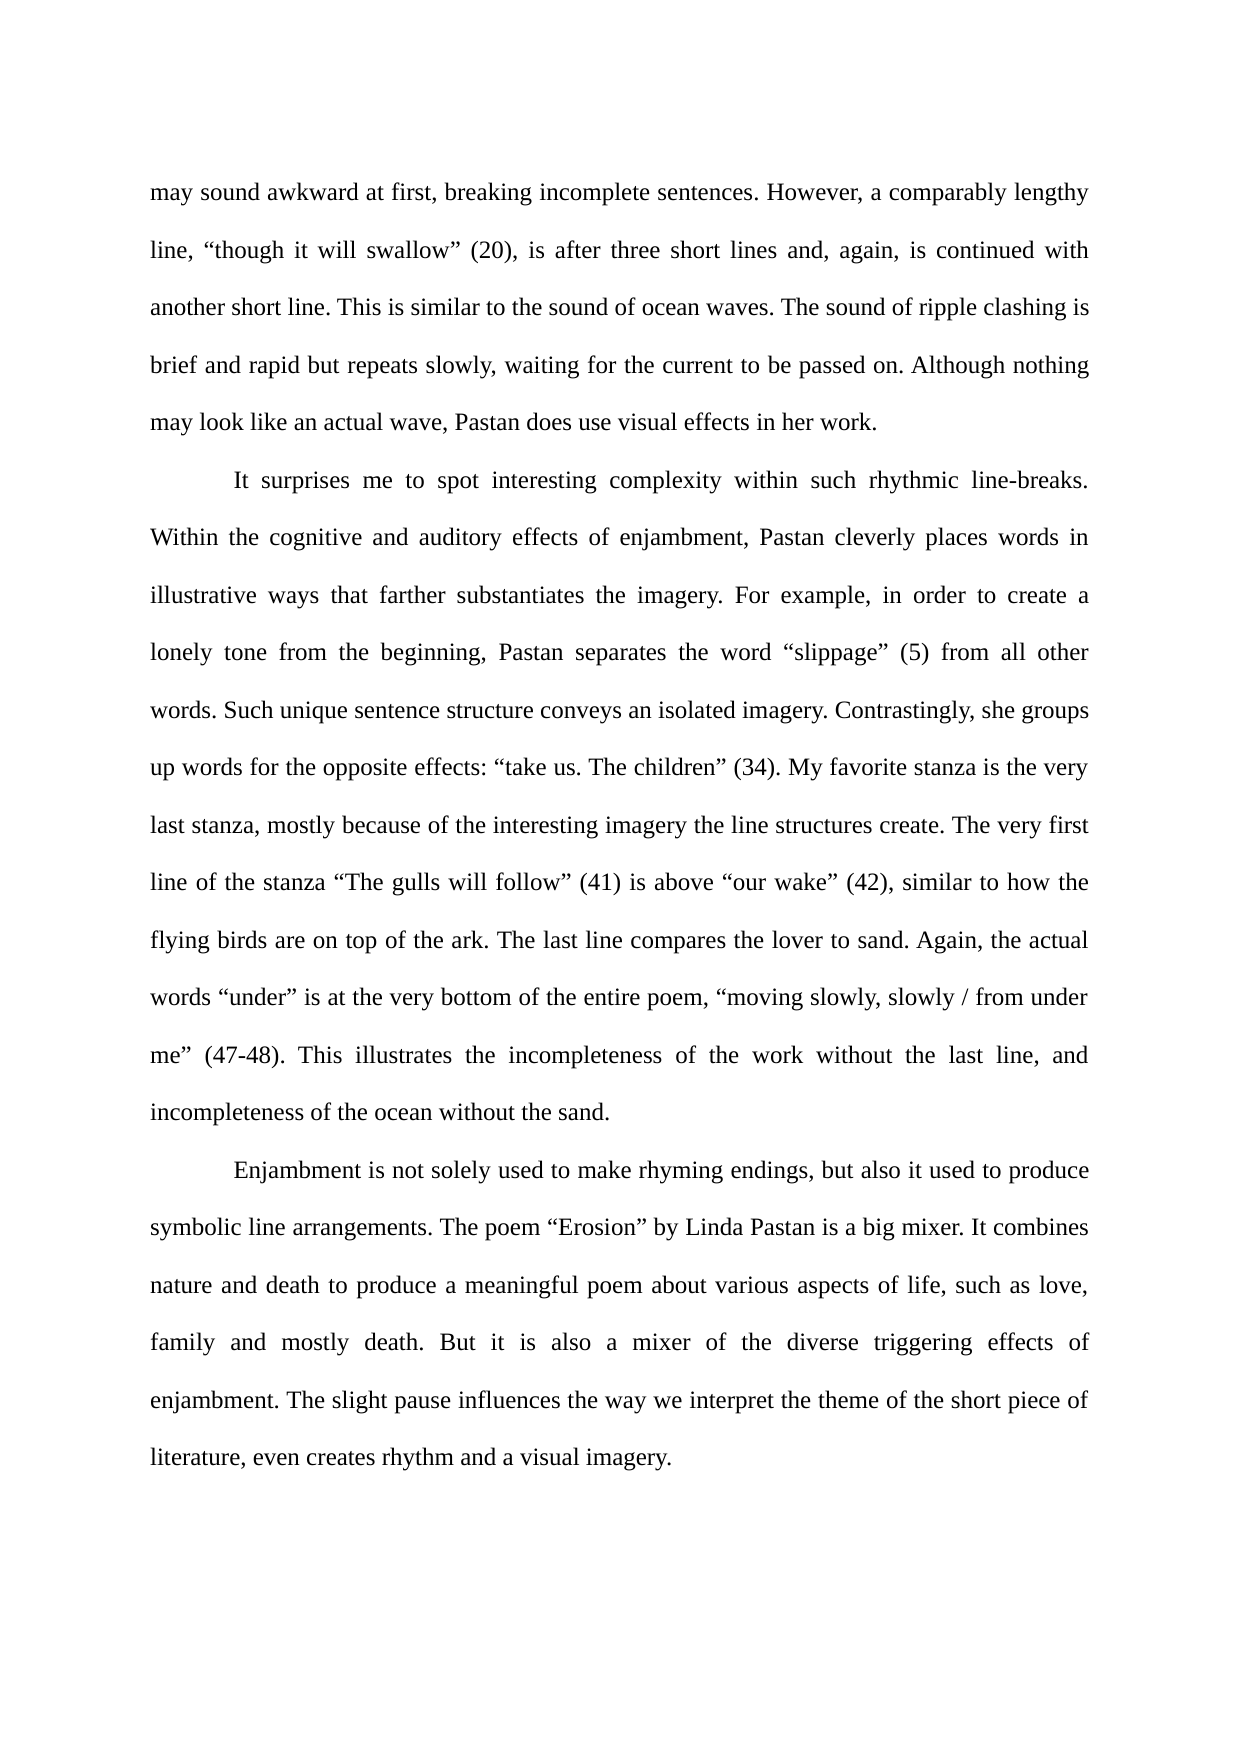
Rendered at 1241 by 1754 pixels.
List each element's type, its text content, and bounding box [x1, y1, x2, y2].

text Enjambment is not solely used to make rhyming endings, but also it used to produce symbolic line arrangements. The poem “Erosion” by Linda Pastan is a big mixer. It combines nature and death to produce a meaningful poem about various aspects of life, such as love, family and mostly death. But it is also a mixer of the diverse triggering effects of enjambment. The slight pause influences the way we interpret the theme of the short piece of literature, even creates rhythm and a visual imagery. [150, 1155, 1090, 1471]
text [150, 177, 1090, 436]
text It surprises me to spot interesting complexity within such rhythmic line-breaks. Within the cognitive and auditory effects of enjambment, Pastan cleverly places words in illustrative ways that farther substantiates the imagery. For example, in order to create a lonely tone from the beginning, Pastan separates the word “slippage” (5) from all other words. Such unique sentence structure conveys an isolated imagery. Contrastingly, she groups up words for the opposite effects: “take us. The children” (34). My favorite stanza is the very last stanza, mostly because of the interesting imagery the line structures create. The very first line of the stanza “The gulls will follow” (41) is above “our wake” (42), similar to how the flying birds are on top of the ark. The last line compares the lover to sand. Again, the actual words “under” is at the very bottom of the entire poem, “moving slowly, slowly / from under me” (47-48). This illustrates the incompleteness of the work without the last line, and incompleteness of the ocean without the sand. [150, 465, 1090, 1126]
